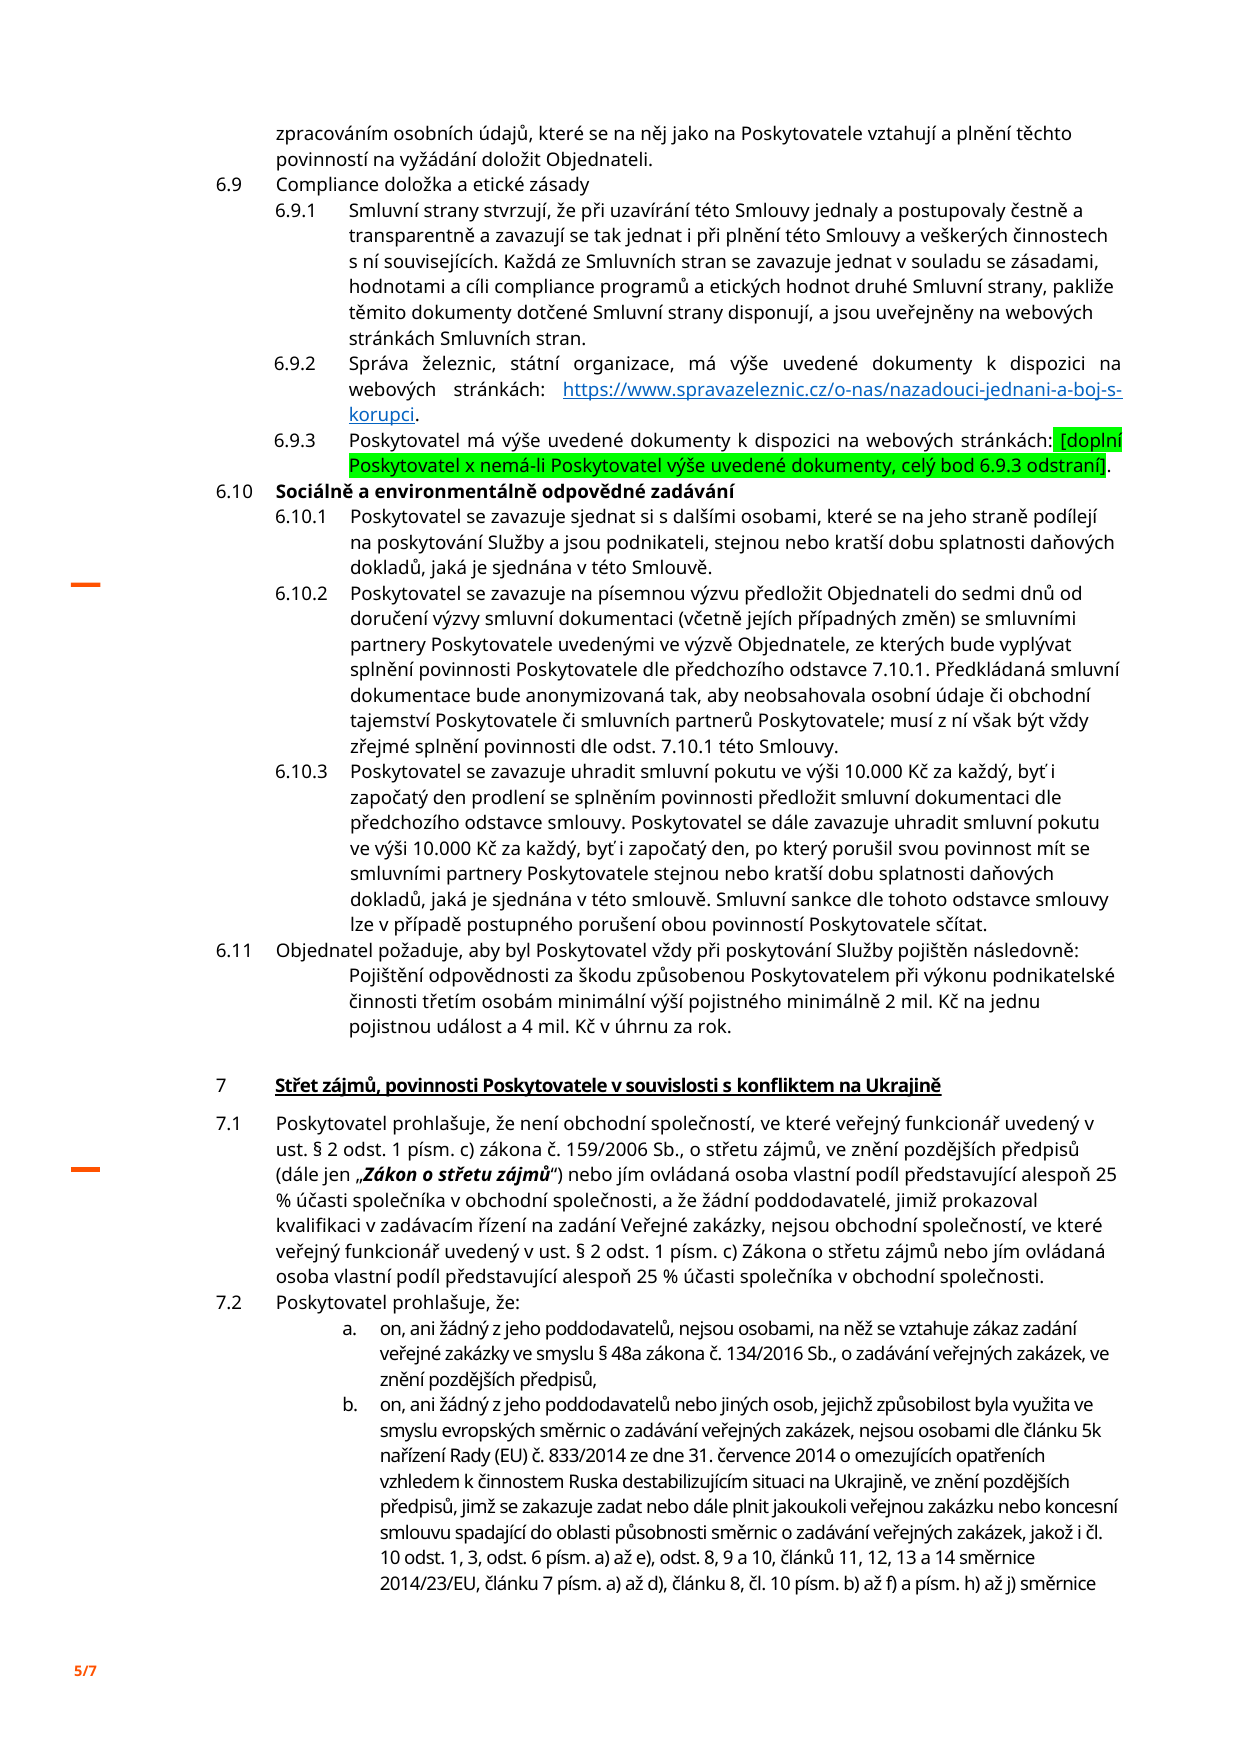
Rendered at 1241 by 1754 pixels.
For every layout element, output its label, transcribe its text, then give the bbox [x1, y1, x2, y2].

text 6.9.1 Smluvní strany stvrzují, že při uzavírání této Smlouvy jednaly a postupovaly čestně a transparentně a zavazují se tak jednat i při plnění této Smlouvy a veškerých činnostech s ní souvisejících. Každá ze Smluvních stran se zavazuje jednat v souladu se zásadami, hodnotami a cíli compliance programů a etických hodnot druhé Smluvní strany, pakliže těmito dokumenty dotčené Smluvní strany disponují, a jsou uveřejněny na webových stránkách Smluvních stran. [275, 197, 1122, 350]
subtitle Objednatel požaduje, aby byl Poskytovatel vždy při poskytování Služby pojištěn následovně: [216, 937, 1122, 963]
subtitle Správa železnic, státní organizace, má výše uvedené dokumenty k dispozici na webových stránkách: https://www.spravazeleznic.cz/o-nas/nazadouci-jednani-a-boj-s-korupci. [273, 350, 1122, 427]
text Pojištění odpovědnosti za škodu způsobenou Poskytovatelem při výkonu podnikatelské činnosti třetím osobám minimální výší pojistného minimálně 2 mil. Kč na jednu pojistnou událost a 4 mil. Kč v úhrnu za rok. [348, 963, 1122, 1039]
subtitle Poskytovatel prohlašuje, že: [216, 1289, 1122, 1315]
subtitle Poskytovatel prohlašuje, že není obchodní společností, ve které veřejný funkcionář uvedený v ust. § 2 odst. 1 písm. c) zákona č. 159/2006 Sb., o střetu zájmů, ve znění pozdějších předpisů (dále jen „Zákon o střetu zájmů“) nebo jím ovládaná osoba vlastní podíl představující alespoň 25 % účasti společníka v obchodní společnosti, a že žádní poddodavatelé, jimiž prokazoval kvalifikaci v zadávacím řízení na zadání Veřejné zakázky, nejsou obchodní společností, ve které veřejný funkcionář uvedený v ust. § 2 odst. 1 písm. c) Zákona o střetu zájmů nebo jím ovládaná osoba vlastní podíl představující alespoň 25 % účasti společníka v obchodní společnosti. [216, 1111, 1122, 1289]
subtitle Poskytovatel má výše uvedené dokumenty k dispozici na webových stránkách: [doplní Poskytovatel x nemá-li Poskytovatel výše uvedené dokumenty, celý bod 6.9.3 odstraní]. [273, 427, 1122, 478]
subtitle Poskytovatel se zavazuje na písemnou výzvu předložit Objednateli do sedmi dnů od doručení výzvy smluvní dokumentaci (včetně jejích případných změn) se smluvními partnery Poskytovatele uvedenými ve výzvě Objednatele, ze kterých bude vyplývat splnění povinnosti Poskytovatele dle předchozího odstavce 7.10.1. Předkládaná smluvní dokumentace bude anonymizovaná tak, aby neobsahovala osobní údaje či obchodní tajemství Poskytovatele či smluvních partnerů Poskytovatele; musí z ní však být vždy zřejmé splnění povinnosti dle odst. 7.10.1 této Smlouvy. [275, 580, 1122, 759]
subtitle on, ani žádný z jeho poddodavatelů, nejsou osobami, na něž se vztahuje zákaz zadání veřejné zakázky ve smyslu § 48a zákona č. 134/2016 Sb., o zadávání veřejných zakázek, ve znění pozdějších předpisů, [342, 1315, 1122, 1391]
subtitle Compliance doložka a etické zásady [216, 172, 1122, 197]
subtitle Poskytovatel se zavazuje uhradit smluvní pokutu ve výši 10.000 Kč za každý, byť i započatý den prodlení se splněním povinnosti předložit smluvní dokumentaci dle předchozího odstavce smlouvy. Poskytovatel se dále zavazuje uhradit smluvní pokutu ve výši 10.000 Kč za každý, byť i započatý den, po který porušil svou povinnost mít se smluvními partnery Poskytovatele stejnou nebo kratší dobu splatnosti daňových dokladů, jaká je sjednána v této smlouvě. Smluvní sankce dle tohoto odstavce smlouvy lze v případě postupného porušení obou povinností Poskytovatele sčítat. [275, 759, 1122, 937]
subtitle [342, 1391, 1122, 1596]
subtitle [216, 121, 1122, 172]
subtitle Sociálně a environmentálně odpovědné zadávání [216, 478, 1122, 503]
subtitle Střet zájmů, povinnosti Poskytovatele v souvislosti s konfliktem na Ukrajině [216, 1073, 1122, 1098]
subtitle Poskytovatel se zavazuje sjednat si s dalšími osobami, které se na jeho straně podílejí na poskytování Služby a jsou podnikateli, stejnou nebo kratší dobu splatnosti daňových dokladů, jaká je sjednána v této Smlouvě. [275, 503, 1122, 580]
